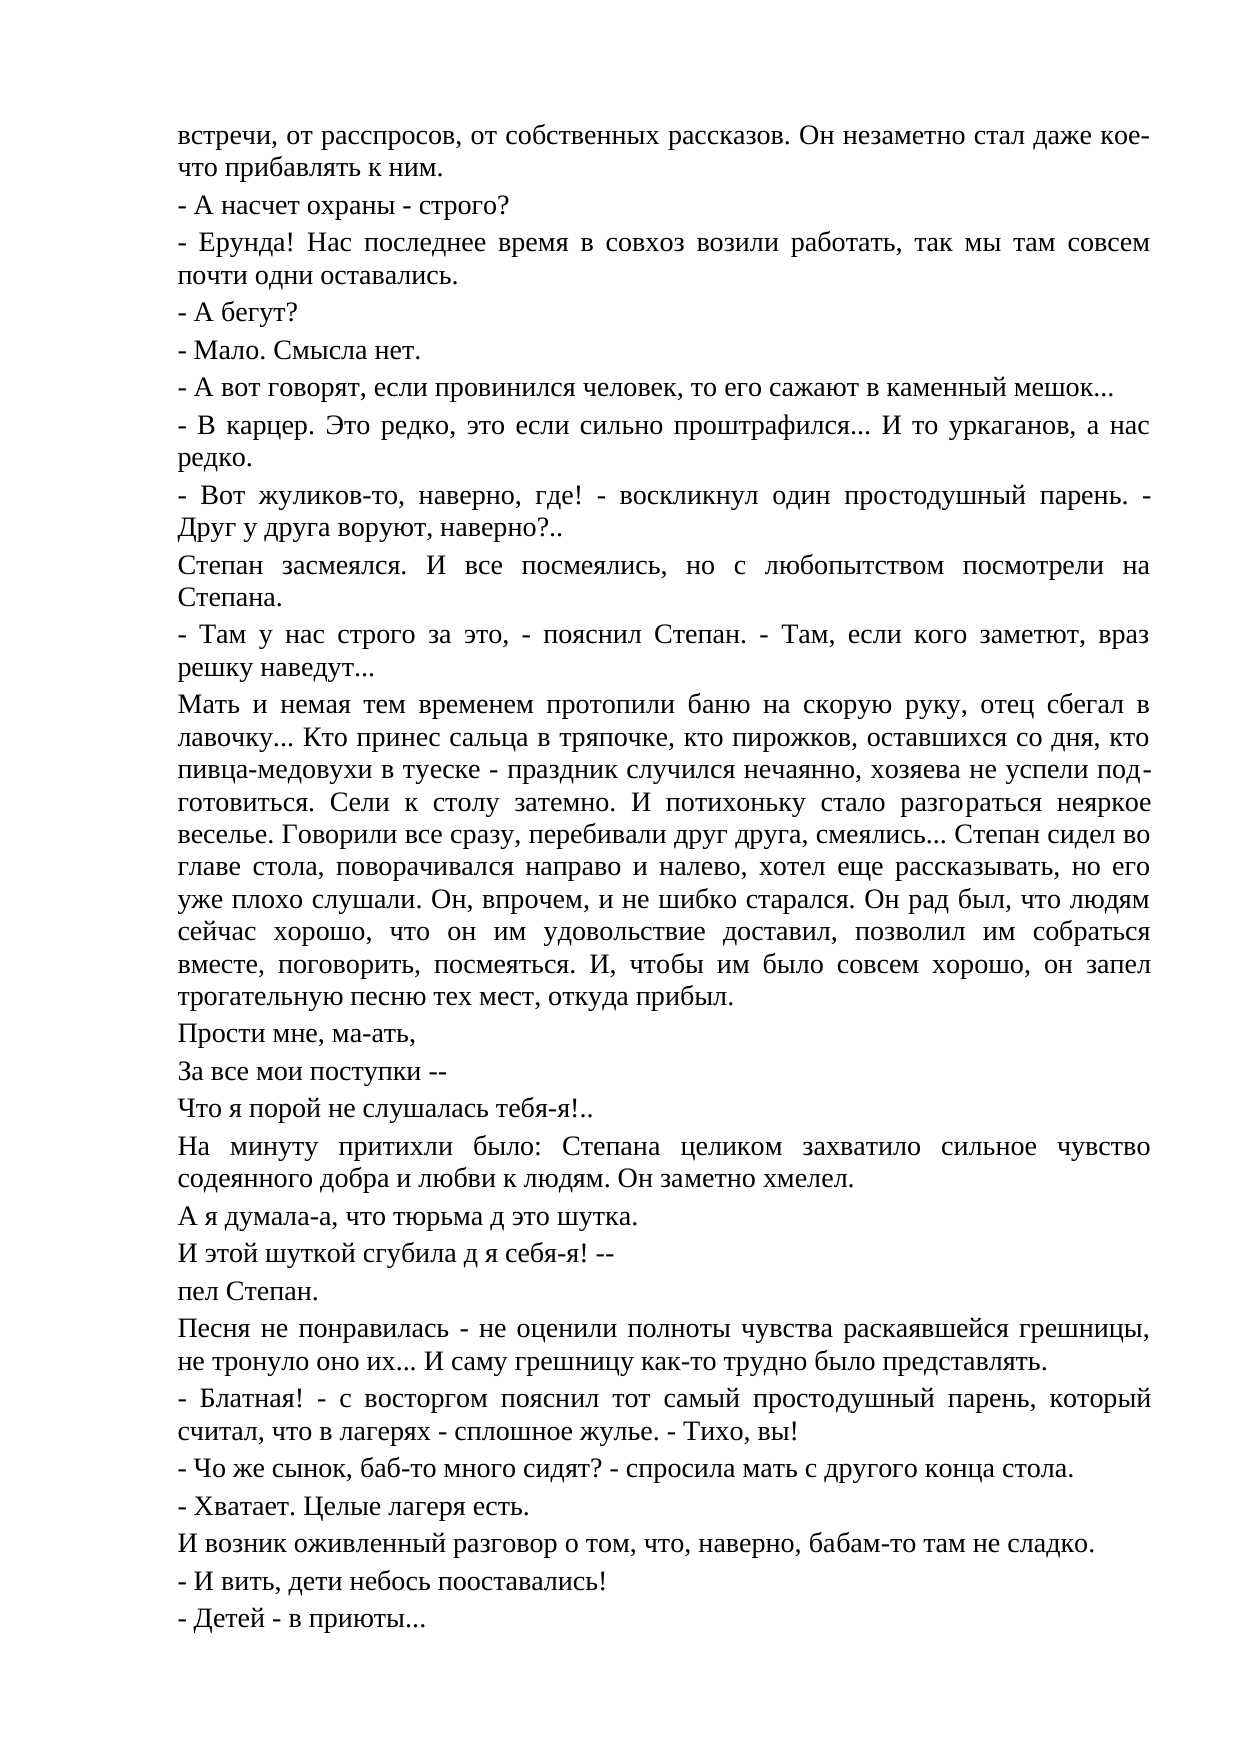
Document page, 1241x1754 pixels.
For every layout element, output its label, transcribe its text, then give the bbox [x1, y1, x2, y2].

text - Блатная! - с восторгом пояснил тот самый простодушный парень, который считал, что в лагерях - сплошное жулье. - Тихо, вы! [177, 1381, 1152, 1446]
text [177, 118, 1152, 183]
text - Чо же сынок, баб-то много сидят? - спросила мать с другого конца стола. [177, 1451, 1152, 1484]
text - Хватает. Целые лагеря есть. [177, 1489, 1152, 1521]
text - Мало. Смысла нет. [177, 333, 1152, 365]
text И этой шуткой сгубила д я себя-я! -- [177, 1236, 1152, 1269]
text - А вот говорят, если провинился человек, то его сажают в каменный мешок... [177, 370, 1152, 403]
text Степан засмеялся. И все посмеялись, но с любопытством посмотрели на Степана. [177, 548, 1152, 612]
text И возник оживленный разговор о том, что, наверно, бабам-то там не сладко. [177, 1526, 1152, 1559]
text - А насчет охраны - строго? [177, 188, 1152, 220]
text За все мои поступки -- [177, 1054, 1152, 1086]
text Что я порой не слушалась тебя-я!.. [177, 1092, 1152, 1124]
text - В карцер. Это редко, это если сильно проштрафился... И то уркаганов, а нас редко. [177, 408, 1152, 473]
text Песня не понравилась - не оценили полноты чувства раскаявшейся грешницы, не тронуло оно их... И саму грешницу как-то трудно было представлять. [177, 1311, 1152, 1376]
text Прости мне, ма-ать, [177, 1017, 1152, 1049]
text - И вить, дети небось пооставались! [177, 1564, 1152, 1596]
text - А бегут? [177, 295, 1152, 328]
text А я думала-а, что тюрьма д это шутка. [177, 1199, 1152, 1231]
text пел Степан. [177, 1274, 1152, 1306]
text - Ерунда! Нас последнее время в совхоз возили работать, так мы там совсем почти одни оставались. [177, 226, 1152, 290]
text - Детей - в приюты... [177, 1601, 1152, 1634]
text Мать и немая тем временем протопили баню на скорую руку, отец сбегал в лавочку... Кто принес сальца в тряпочке, кто пирожков, оставшихся со дня, кто пивца-медовухи в туеске - праздник случился нечаянно, хозяева не успели подготовиться. Сели к столу затемно. И потихоньку стало разгораться неяркое веселье. Говорили все сразу, перебивали друг друга, смеялись... Степан сидел во главе стола, поворачивался направо и налево, хотел еще рассказывать, но его уже плохо слушали. Он, впрочем, и не шибко старался. Он рад был, что людям сейчас хорошо, что он им удовольствие доставил, позволил им собраться вместе, поговорить, посмеяться. И, чтобы им было совсем хорошо, он запел трогательную песню тех мест, откуда прибыл. [177, 687, 1152, 1011]
text - Вот жуликов-то, наверно, где! - воскликнул один простодушный парень. - Друг у друга воруют, наверно?.. [177, 478, 1152, 543]
text - Там у нас строго за это, - пояснил Степан. - Там, если кого заметют, враз решку наведут... [177, 618, 1152, 682]
text На минуту притихли было: Степана целиком захватило сильное чувство содеянного добра и любви к людям. Он заметно хмелел. [177, 1129, 1152, 1194]
